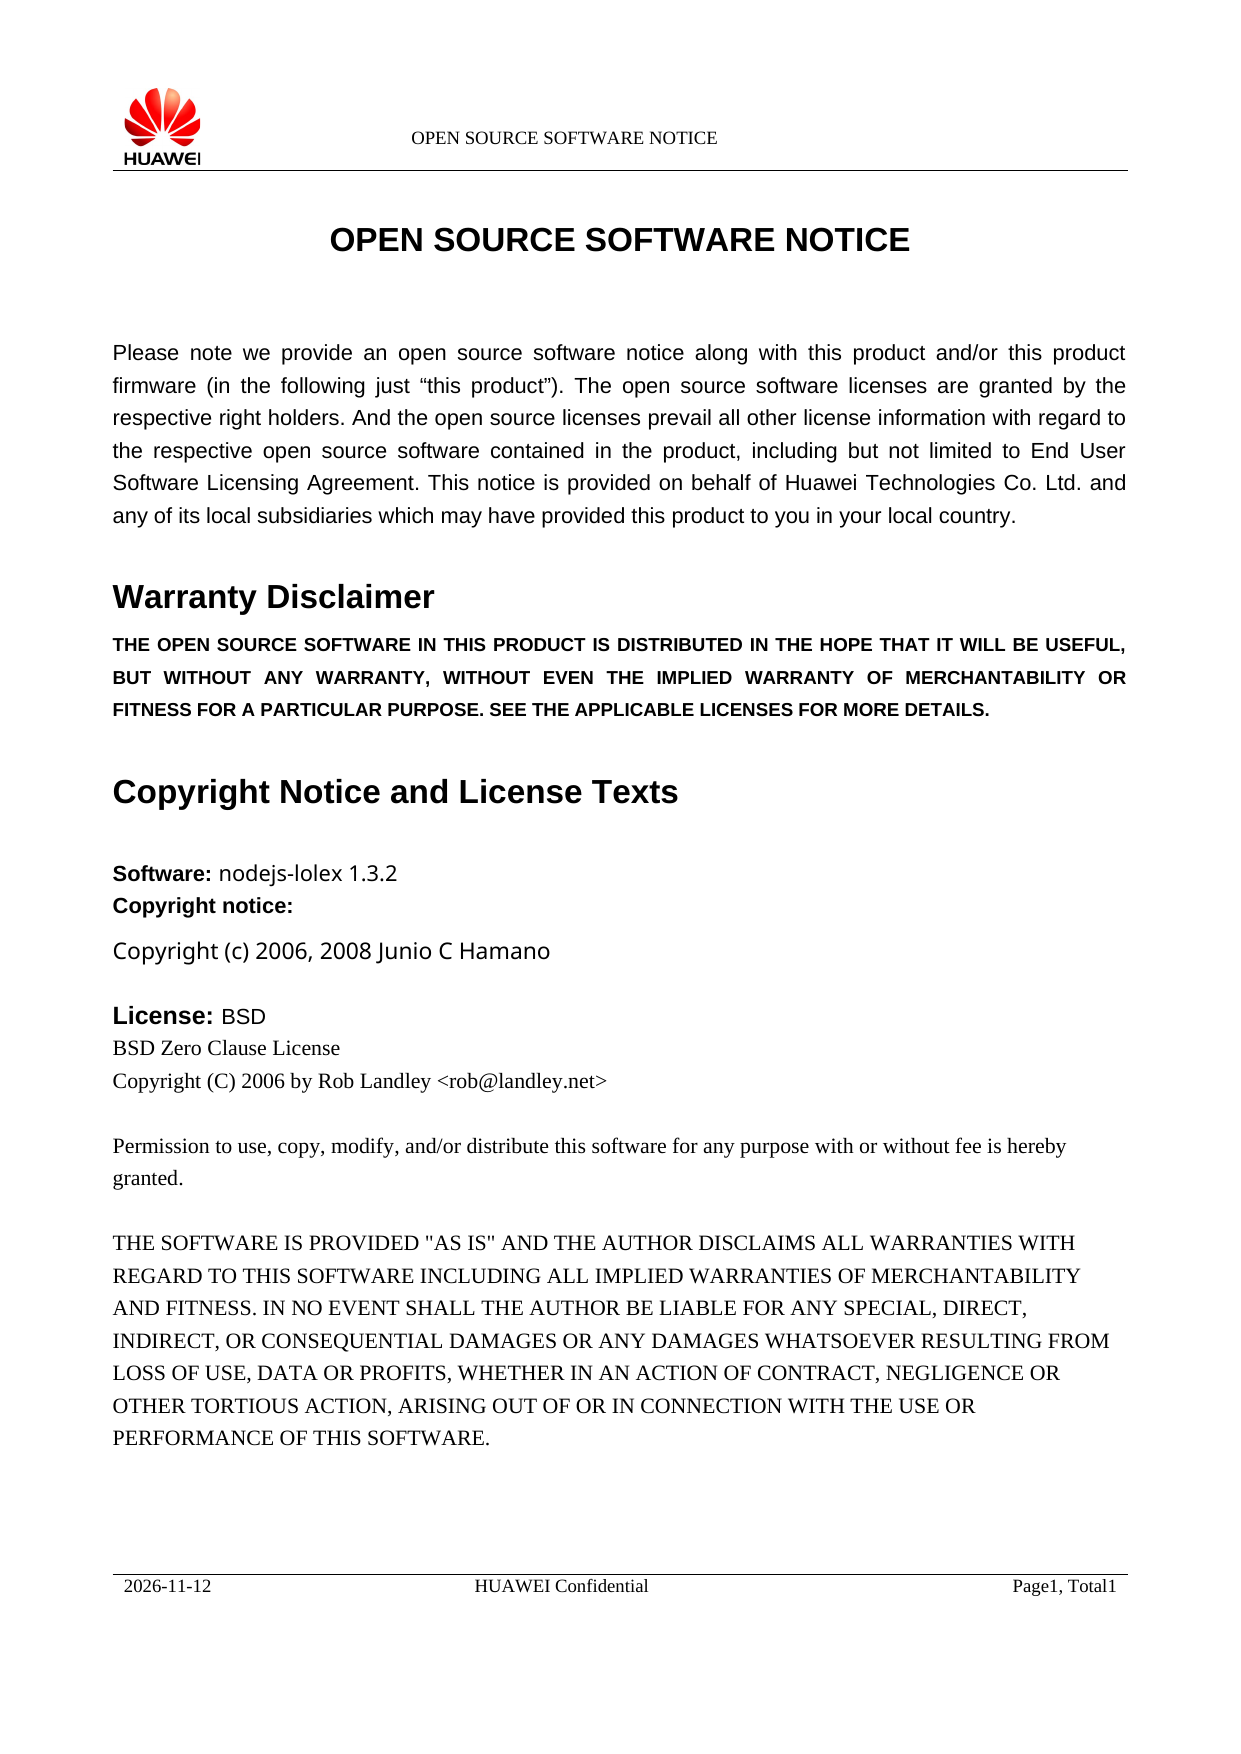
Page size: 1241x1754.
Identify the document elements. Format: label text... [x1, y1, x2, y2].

text Please note we provide an open source software notice along with this product and/or this product firmware (in the following just “this product”). The open source software licenses are granted by the respective right holders. And the open source licenses prevail all other license information with regard to the respective open source software contained in the product, including but not limited to End User Software Licensing Agreement. This notice is provided on behalf of Huawei Technologies Co. Ltd. and any of its local subsidiaries which may have provided this product to you in your local country. [112, 336, 1128, 531]
text License: BSD [112, 999, 1128, 1031]
text Copyright (c) 2006, 2008 Junio C Hamano [112, 934, 1128, 999]
picture [124, 88, 201, 165]
text OPEN SOURCE SOFTWARE NOTICE [112, 206, 1128, 271]
text Copyright Notice and License Texts [112, 759, 1128, 824]
text Warranty Disclaimer [112, 564, 1128, 629]
text BSD Zero Clause License Copyright (C) 2006 by Rob Landley <rob@landley.net> Permission to use, copy, modify, and/or distribute this software for any purpose with or without fee is hereby granted. THE SOFTWARE IS PROVIDED "AS IS" AND THE AUTHOR DISCLAIMS ALL WARRANTIES WITH REGARD TO THIS SOFTWARE INCLUDING ALL IMPLIED WARRANTIES OF MERCHANTABILITY AND FITNESS. IN NO EVENT SHALL THE AUTHOR BE LIABLE FOR ANY SPECIAL, DIRECT, INDIRECT, OR CONSEQUENTIAL DAMAGES OR ANY DAMAGES WHATSOEVER RESULTING FROM LOSS OF USE, DATA OR PROFITS, WHETHER IN AN ACTION OF CONTRACT, NEGLIGENCE OR OTHER TORTIOUS ACTION, ARISING OUT OF OR IN CONNECTION WITH THE USE OR PERFORMANCE OF THIS SOFTWARE. [112, 1031, 1128, 1486]
title Software: nodejs-lolex 1.3.2 [112, 856, 1128, 889]
text Copyright notice: [112, 889, 1128, 921]
text The open source software in this product is distributed in the hope that it will be useful, but WITHOUT ANY WARRANTY, without even the implied warranty of MERCHANTABILITY or FITNESS FOR A PARTICULAR PURPOSE. See the applicable licenses for more details. [112, 629, 1128, 726]
